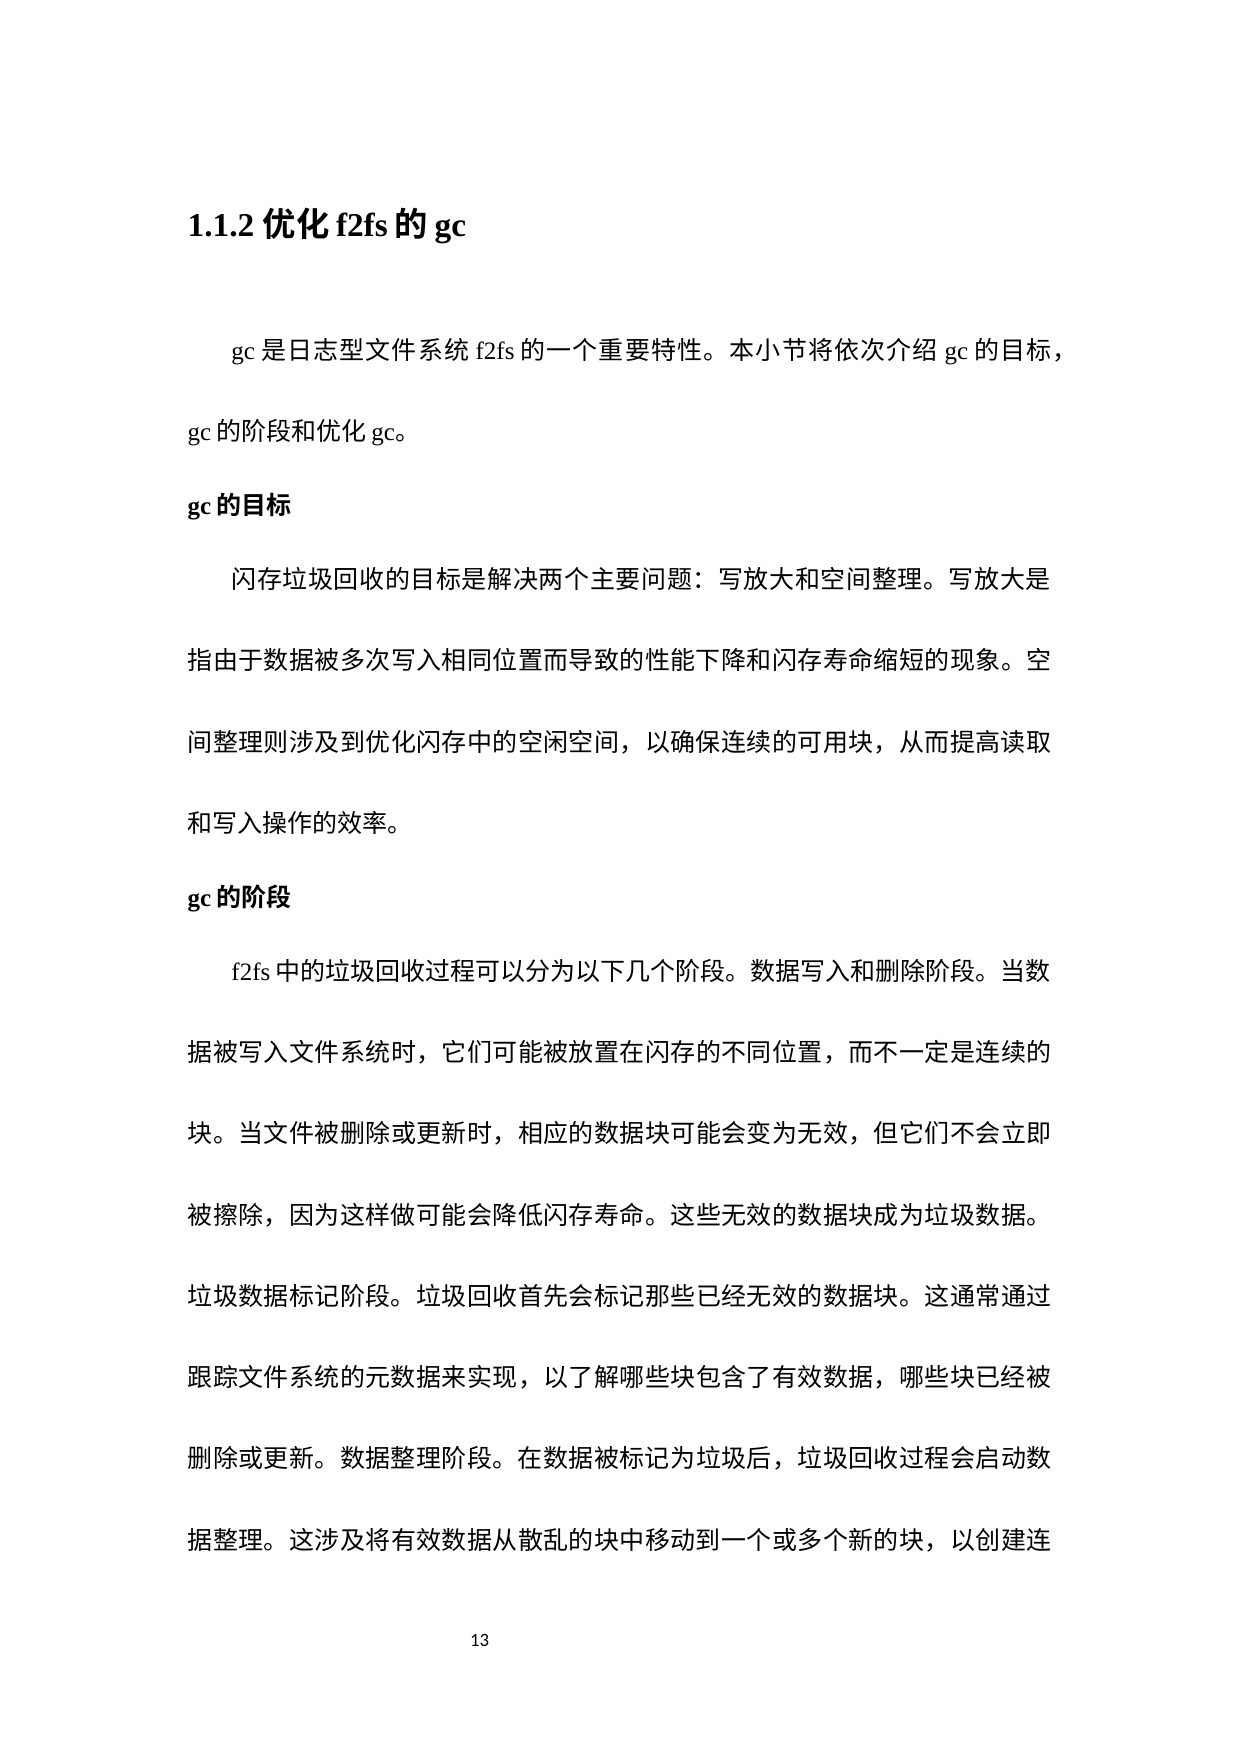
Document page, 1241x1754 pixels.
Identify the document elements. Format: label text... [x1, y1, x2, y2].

text gc的阶段 [187, 863, 1053, 928]
text 闪存垃圾回收的目标是解决两个主要问题：写放大和空间整理。写放大是指由于数据被多次写入相同位置而导致的性能下降和闪存寿命缩短的现象。空间整理则涉及到优化闪存中的空闲空间，以确保连续的可用块，从而提高读取和写入操作的效率。 [187, 545, 1053, 854]
text gc是日志型文件系统f2fs的一个重要特性。本小节将依次介绍gc的目标，gc的阶段和优化gc。 [187, 316, 1053, 462]
text gc的目标 [187, 471, 1053, 536]
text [187, 937, 1053, 1571]
subtitle 1.1.2 优化f2fs的gc [187, 189, 1053, 254]
